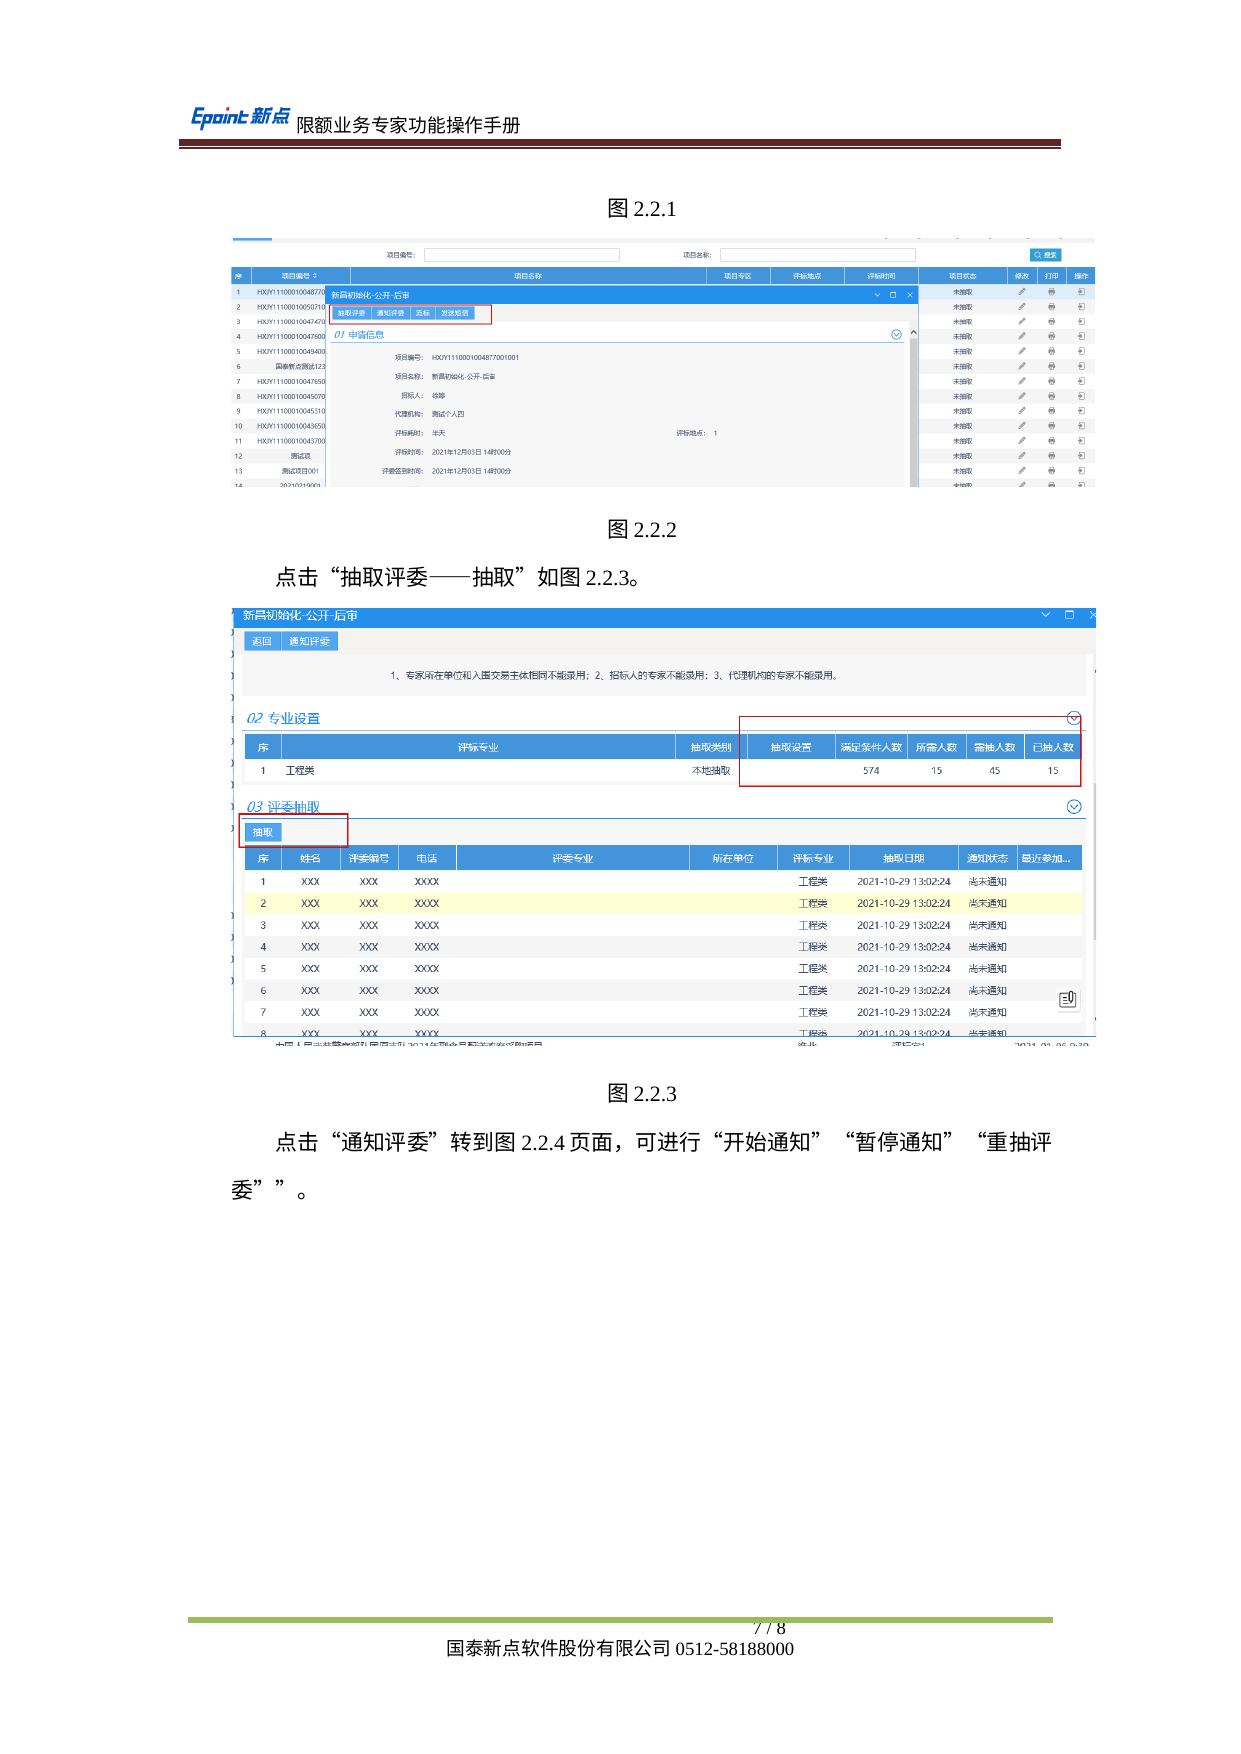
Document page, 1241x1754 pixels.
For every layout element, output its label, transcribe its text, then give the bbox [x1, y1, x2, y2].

text 图2.2.1 [187, 191, 1053, 223]
picture [231, 238, 1096, 487]
text 图2.2.2 [187, 511, 1053, 544]
text 图2.2.3 [187, 1076, 1053, 1108]
picture [187, 90, 296, 133]
picture [231, 608, 1097, 1046]
text 点击“通知评委”转到图2.2.4页面，可进行“开始通知”“暂停通知”“重抽评委””。 [231, 1124, 1053, 1205]
text 点击“抽取评委——抽取”如图2.2.3。 [231, 560, 1053, 592]
